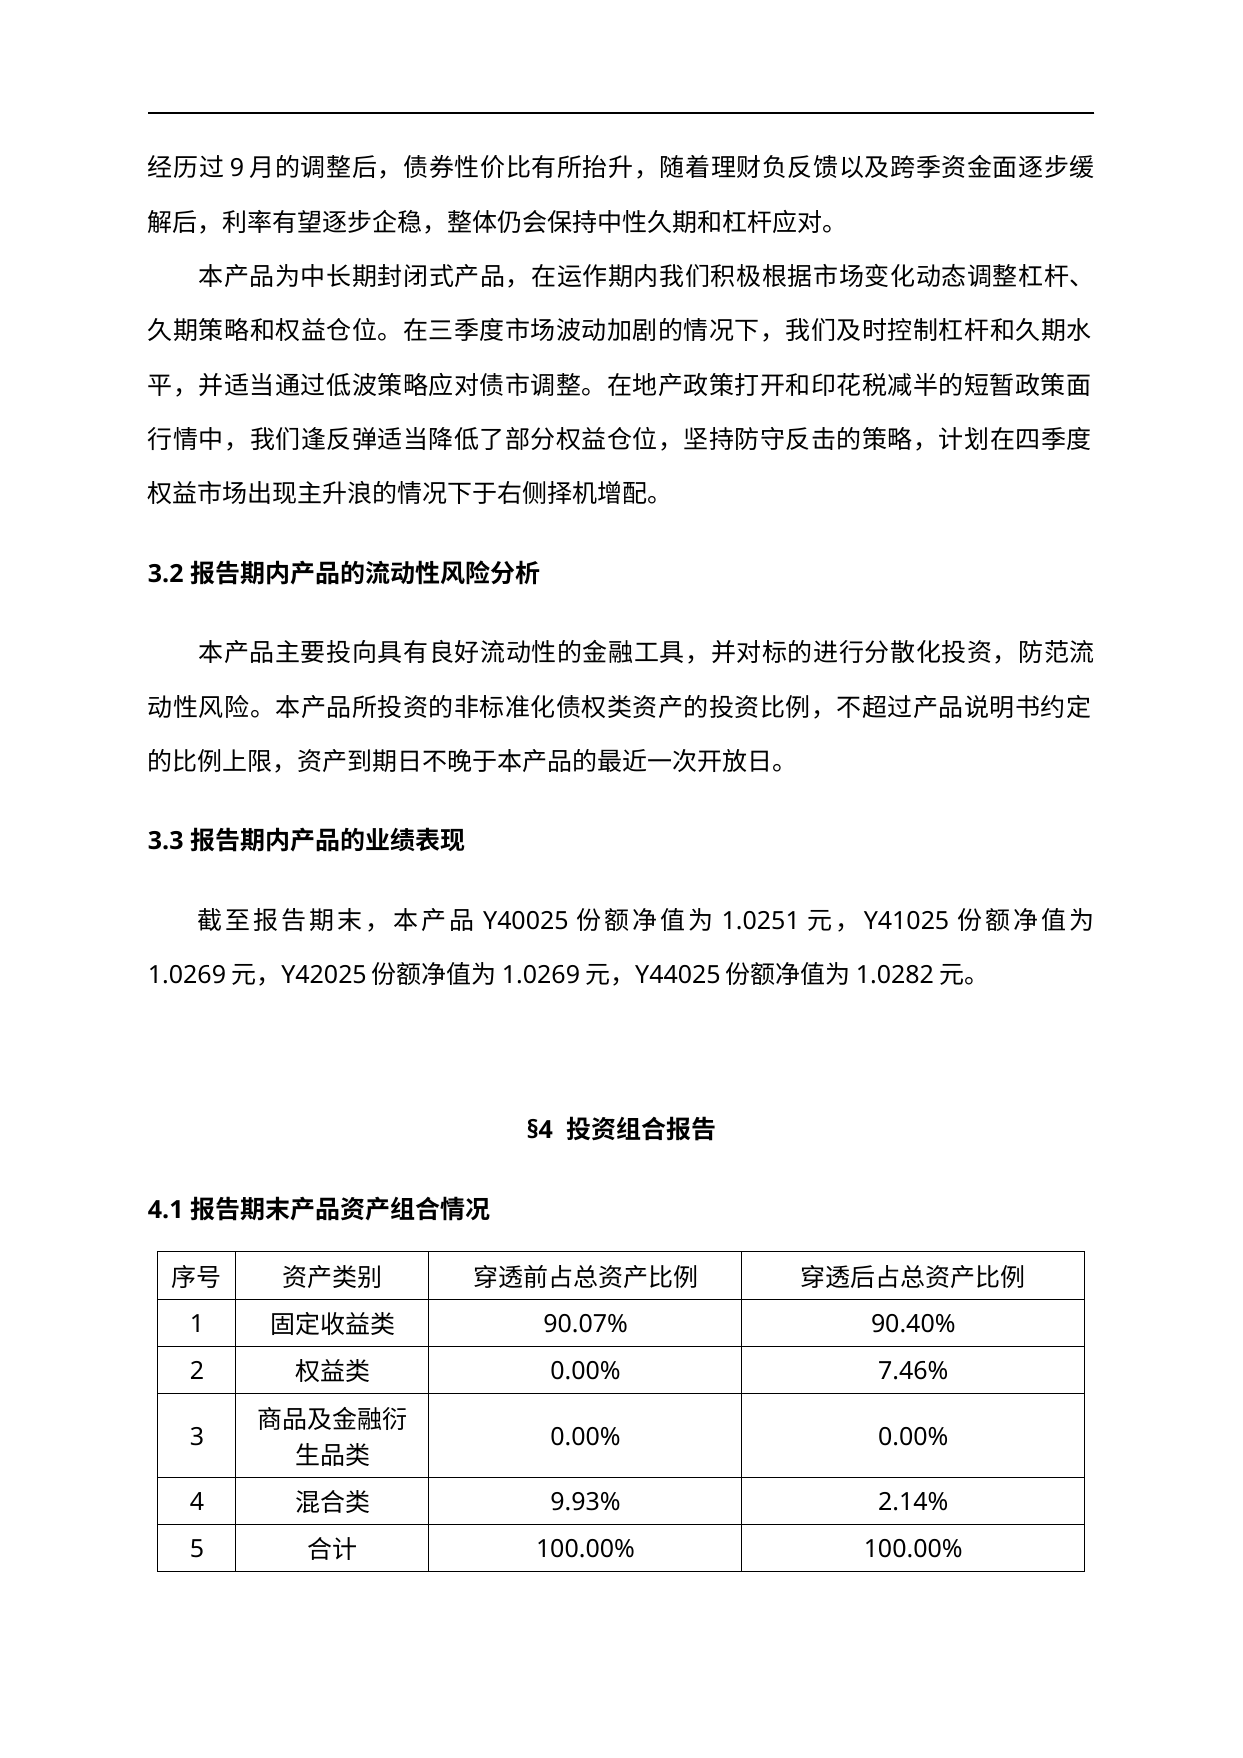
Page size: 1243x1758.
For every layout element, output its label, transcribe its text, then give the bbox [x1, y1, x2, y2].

table_cell 固定收益类 [236, 1300, 428, 1346]
table_cell 混合类 [236, 1478, 428, 1524]
text 本产品主要投向具有良好流动性的金融工具，并对标的进行分散化投资，防范流动性风险。本产品所投资的非标准化债权类资产的投资比例，不超过产品说明书约定的比例上限，资产到期日不晚于本产品的最近一次开放日。 [148, 633, 1094, 778]
table_cell 90.07% [429, 1300, 741, 1346]
table_cell 3 [158, 1394, 235, 1477]
table_cell 4 [158, 1478, 235, 1524]
table_cell 2 [158, 1347, 235, 1393]
text §4 投资组合报告 [148, 1110, 1094, 1146]
table_cell 2.14% [742, 1478, 1084, 1524]
table_cell 9.93% [429, 1478, 741, 1524]
table_cell 1 [158, 1300, 235, 1346]
table_cell 0.00% [742, 1394, 1084, 1477]
text 3.3 报告期内产品的业绩表现 [148, 821, 1094, 857]
table_cell 100.00% [742, 1525, 1084, 1571]
table_cell 100.00% [429, 1525, 741, 1571]
text 3.2 报告期内产品的流动性风险分析 [148, 553, 1094, 589]
table_cell 0.00% [429, 1394, 741, 1477]
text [148, 148, 1094, 510]
table_cell 合计 [236, 1525, 428, 1571]
text 截至报告期末，本产品Y40025份额净值为1.0251元，Y41025份额净值为1.0269元，Y42025份额净值为1.0269元，Y44025份额净值为1.0282元。 [148, 900, 1094, 991]
table_cell 权益类 [236, 1347, 428, 1393]
table_header 穿透后占总资产比例 [742, 1252, 1084, 1298]
table_header 穿透前占总资产比例 [429, 1252, 741, 1298]
table_cell 5 [158, 1525, 235, 1571]
table_header 资产类别 [236, 1252, 428, 1298]
table_header 序号 [158, 1252, 235, 1298]
table_cell 90.40% [742, 1300, 1084, 1346]
table_cell 商品及金融衍生品类 [236, 1394, 428, 1477]
text 4.1 报告期末产品资产组合情况 [148, 1189, 1094, 1226]
table_cell 0.00% [429, 1347, 741, 1393]
table_cell 7.46% [742, 1347, 1084, 1393]
